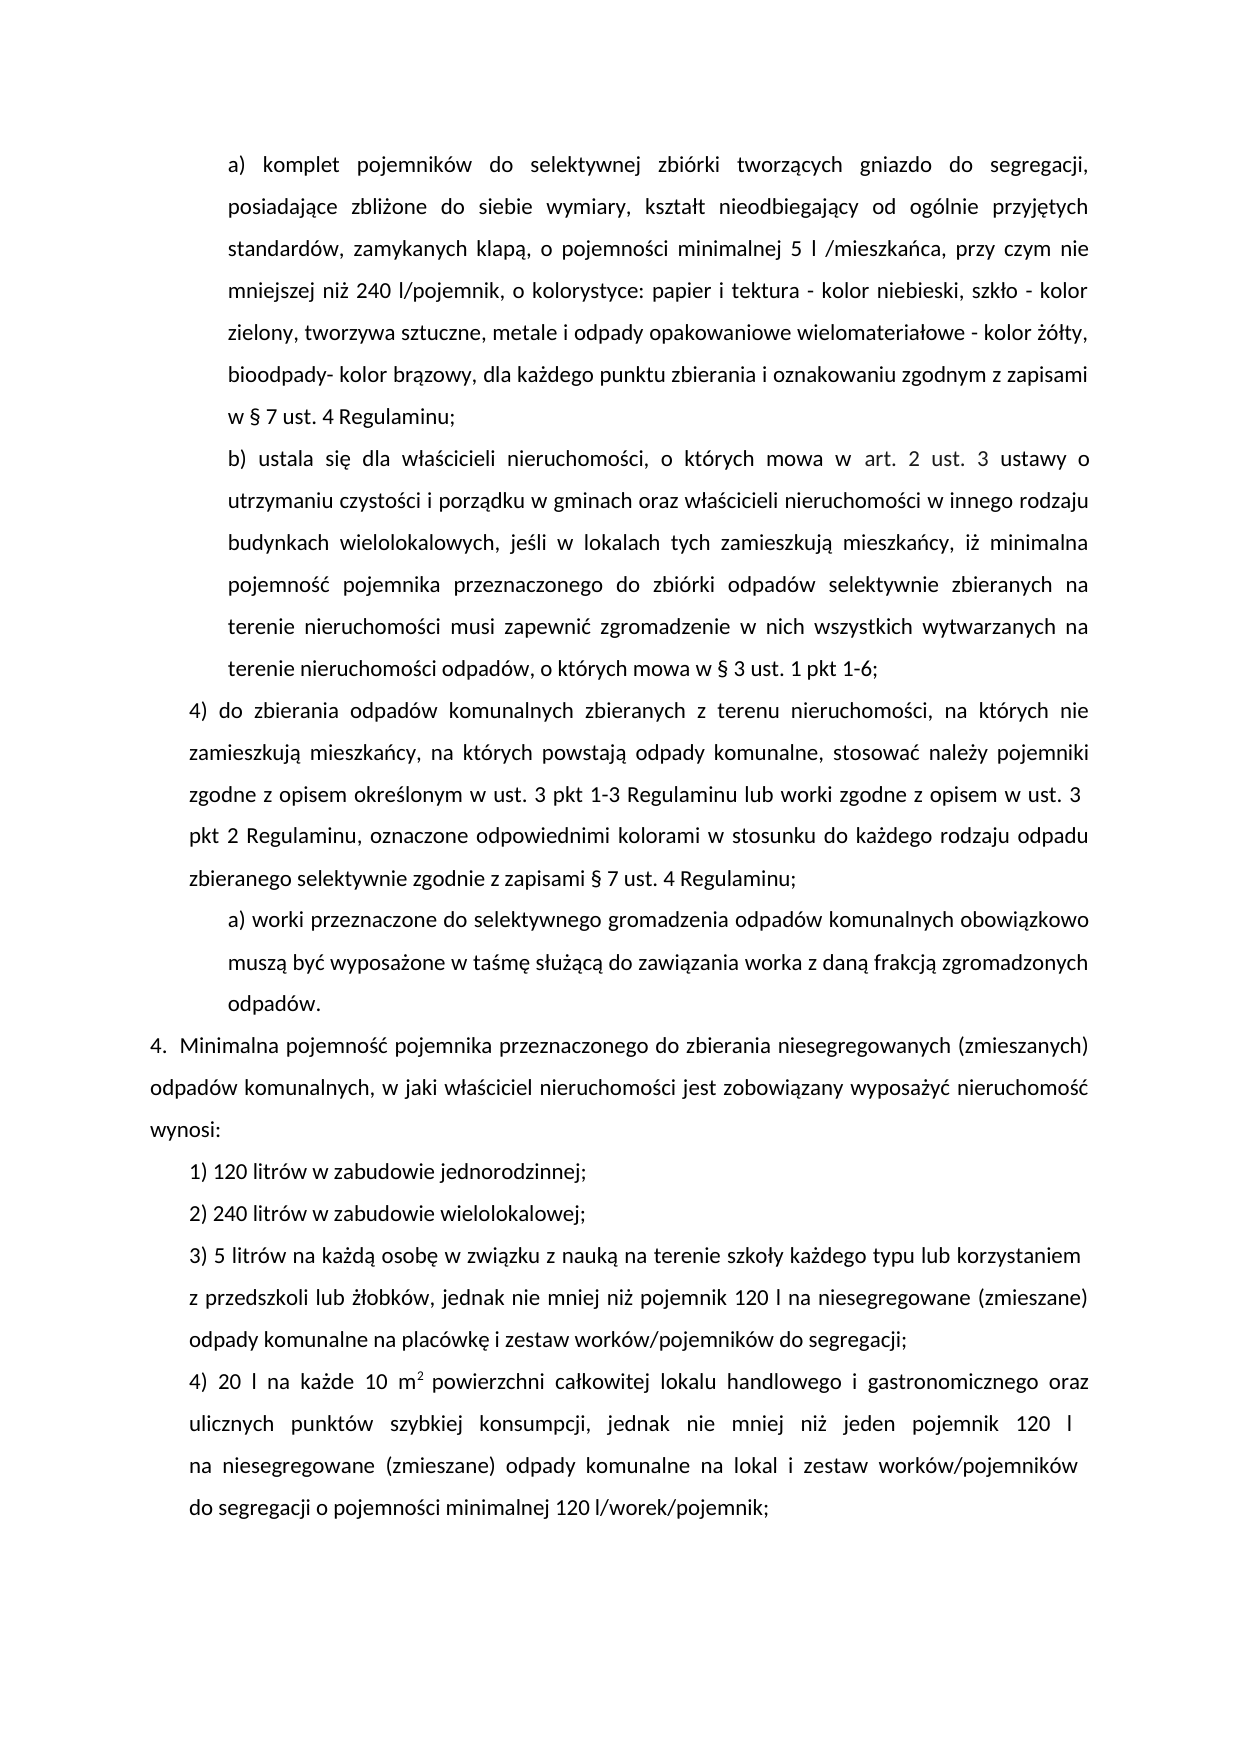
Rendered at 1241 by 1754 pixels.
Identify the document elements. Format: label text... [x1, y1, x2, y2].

text 3) 5 litrów na każdą osobę w związku z nauką na terenie szkoły każdego typu lub korzystaniem z przedszkoli lub żłobków, jednak nie mniej niż pojemnik 120 l na niesegregowane (zmieszane) odpady komunalne na placówkę i zestaw worków/pojemników do segregacji; [189, 1241, 1090, 1353]
text a) worki przeznaczone do selektywnego gromadzenia odpadów komunalnych obowiązkowo muszą być wyposażone w taśmę służącą do zawiązania worka z daną frakcją zgromadzonych odpadów. [228, 906, 1090, 1018]
text b) ustala się dla właścicieli nieruchomości, o których mowa w art. 2 ust. 3 ustawy o utrzymaniu czystości i porządku w gminach oraz właścicieli nieruchomości w innego rodzaju budynkach wielolokalowych, jeśli w lokalach tych zamieszkują mieszkańcy, iż minimalna pojemność pojemnika przeznaczonego do zbiórki odpadów selektywnie zbieranych na terenie nieruchomości musi zapewnić zgromadzenie w nich wszystkich wytwarzanych na terenie nieruchomości odpadów, o których mowa w § 3 ust. 1 pkt 1-6; [228, 444, 1090, 682]
text a) komplet pojemników do selektywnej zbiórki tworzących gniazdo do segregacji, posiadające zbliżone do siebie wymiary, kształt nieodbiegający od ogólnie przyjętych standardów, zamykanych klapą, o pojemności minimalnej 5 l /mieszkańca, przy czym nie mniejszej niż 240 l/pojemnik, o kolorystyce: papier i tektura - kolor niebieski, szkło - kolor zielony, tworzywa sztuczne, metale i odpady opakowaniowe wielomateriałowe - kolor żółty, bioodpady- kolor brązowy, dla każdego punktu zbierania i oznakowaniu zgodnym z zapisami w § 7 ust. 4 Regulaminu; [228, 150, 1090, 430]
text 1) 120 litrów w zabudowie jednorodzinnej; [189, 1157, 1090, 1186]
text 4) 20 l na każde 10 m2 powierzchni całkowitej lokalu handlowego i gastronomicznego oraz ulicznych punktów szybkiej konsumpcji, jednak nie mniej niż jeden pojemnik 120 l na niesegregowane (zmieszane) odpady komunalne na lokal i zestaw worków/pojemników do segregacji o pojemności minimalnej 120 l/worek/pojemnik; [189, 1367, 1090, 1521]
text 4. Minimalna pojemność pojemnika przeznaczonego do zbierania niesegregowanych (zmieszanych) odpadów komunalnych, w jaki właściciel nieruchomości jest zobowiązany wyposażyć nieruchomość wynosi: [150, 1032, 1090, 1143]
text 4) do zbierania odpadów komunalnych zbieranych z terenu nieruchomości, na których nie zamieszkują mieszkańcy, na których powstają odpady komunalne, stosować należy pojemniki zgodne z opisem określonym w ust. 3 pkt 1-3 Regulaminu lub worki zgodne z opisem w ust. 3 pkt 2 Regulaminu, oznaczone odpowiednimi kolorami w stosunku do każdego rodzaju odpadu zbieranego selektywnie zgodnie z zapisami § 7 ust. 4 Regulaminu; [189, 696, 1090, 892]
text 2) 240 litrów w zabudowie wielolokalowej; [189, 1199, 1090, 1227]
